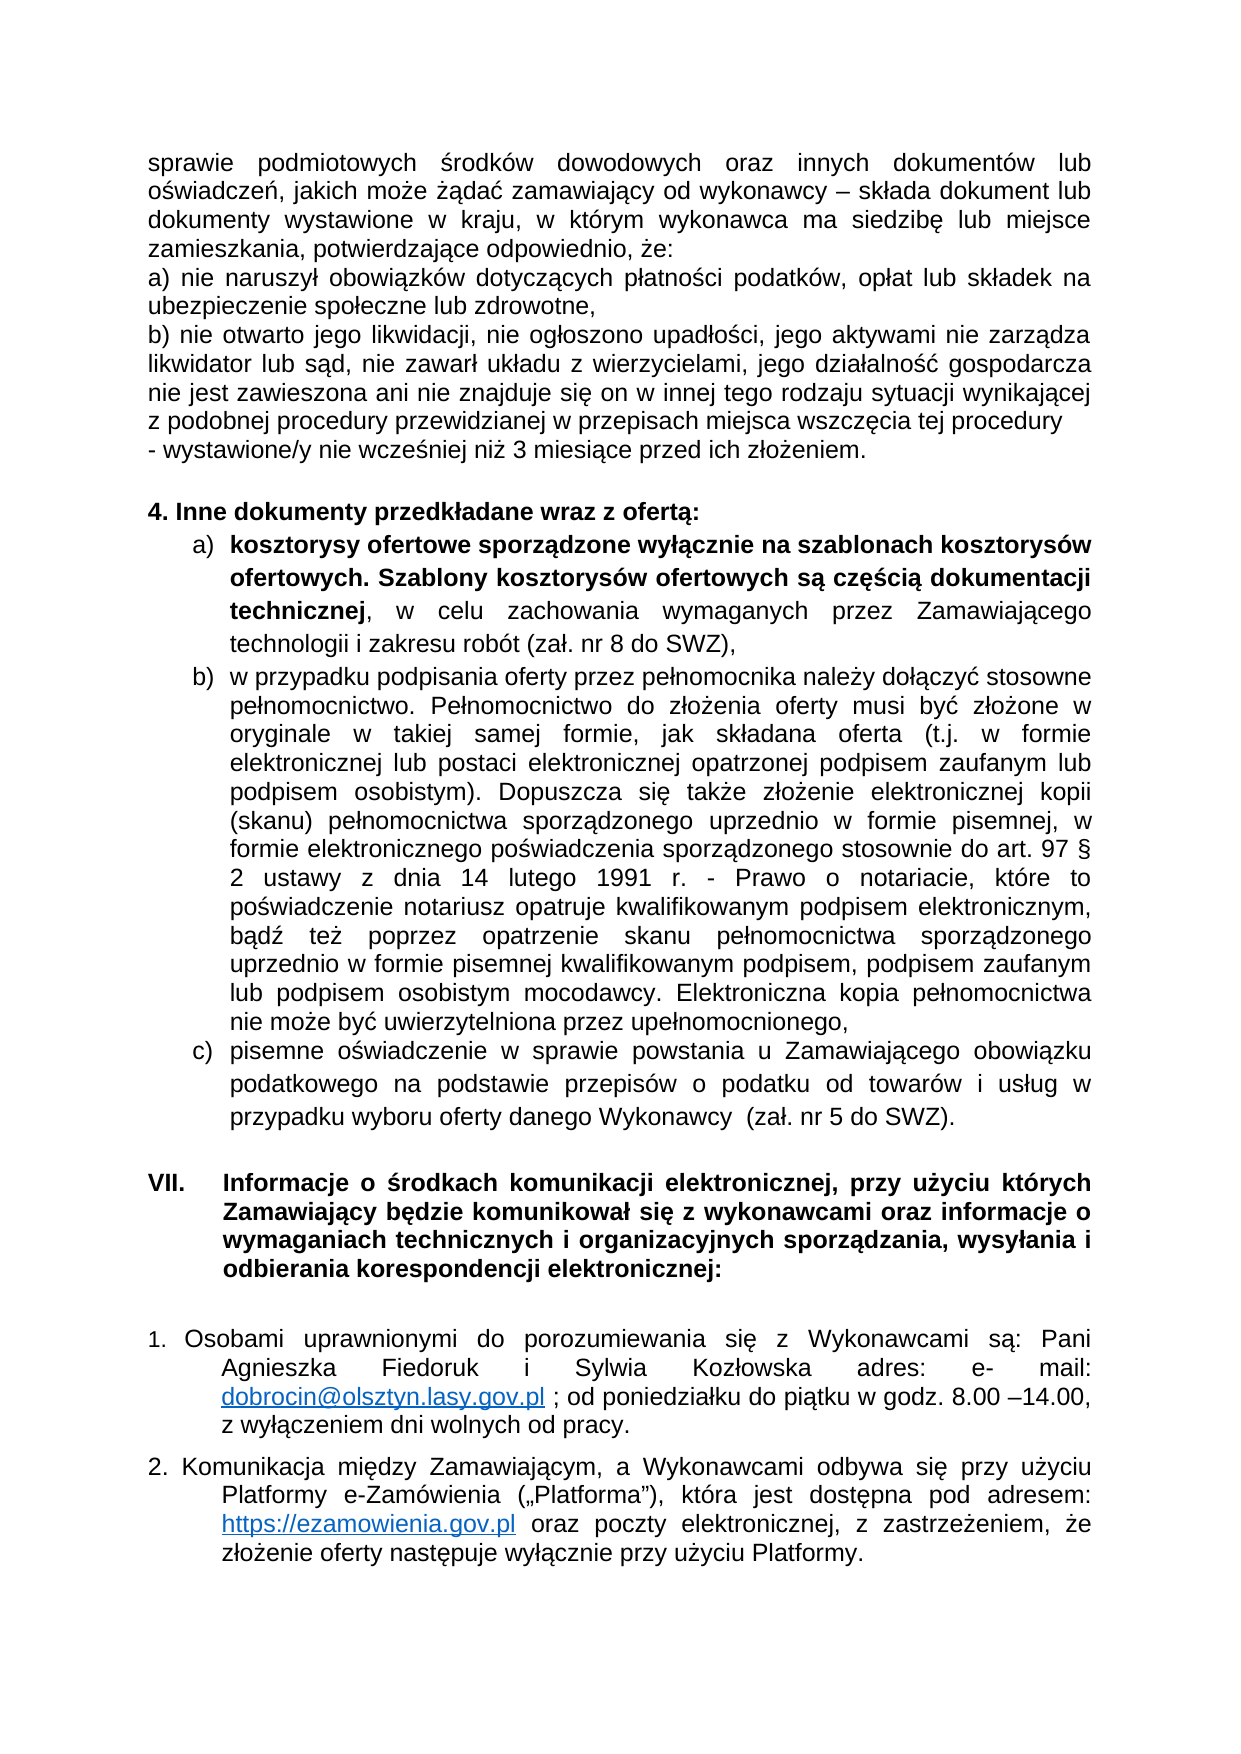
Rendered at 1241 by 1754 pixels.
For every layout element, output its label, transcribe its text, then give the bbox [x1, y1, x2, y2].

subtitle Informacje o środkach komunikacji elektronicznej, przy użyciu których Zamawiający będzie komunikował się z wykonawcami oraz informacje o wymaganiach technicznych i organizacyjnych sporządzania, wysyłania i odbierania korespondencji elektronicznej: [148, 1168, 1093, 1283]
text a) nie naruszył obowiązków dotyczących płatności podatków, opłat lub składek na ubezpieczenie społeczne lub zdrowotne, [148, 263, 1093, 320]
list pisemne oświadczenie w sprawie powstania u Zamawiającego obowiązku podatkowego na podstawie przepisów o podatku od towarów i usług w przypadku wyboru oferty danego Wykonawcy (zał. nr 5 do SWZ). [192, 1036, 1093, 1131]
text 1. Osobami uprawnionymi do porozumiewania się z Wykonawcami są: Pani Agnieszka Fiedoruk i Sylwia Kozłowska adres: e- mail: dobrocin@olsztyn.lasy.gov.pl ; od poniedziałku do piątku w godz. 8.00 –14.00, z wyłączeniem dni wolnych od pracy. [148, 1324, 1093, 1439]
text 2. Komunikacja między Zamawiającym, a Wykonawcami odbywa się przy użyciu Platformy e-Zamówienia („Platforma”), która jest dostępna pod adresem: https://ezamowienia.gov.pl oraz poczty elektronicznej, z zastrzeżeniem, że złożenie oferty następuje wyłącznie przy użyciu Platformy. [148, 1452, 1093, 1567]
text - wystawione/y nie wcześniej niż 3 miesiące przed ich złożeniem. [148, 435, 1093, 464]
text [148, 148, 1093, 263]
list kosztorysy ofertowe sporządzone wyłącznie na szablonach kosztorysów ofertowych. Szablony kosztorysów ofertowych są częścią dokumentacji technicznej, w celu zachowania wymaganych przez Zamawiającego technologii i zakresu robót (zał. nr 8 do SWZ), [192, 530, 1093, 658]
list w przypadku podpisania oferty przez pełnomocnika należy dołączyć stosowne pełnomocnictwo. Pełnomocnictwo do złożenia oferty musi być złożone w oryginale w takiej samej formie, jak składana oferta (t.j. w formie elektronicznej lub postaci elektronicznej opatrzonej podpisem zaufanym lub podpisem osobistym). Dopuszcza się także złożenie elektronicznej kopii (skanu) pełnomocnictwa sporządzonego uprzednio w formie pisemnej, w formie elektronicznego poświadczenia sporządzonego stosownie do art. 97 § 2 ustawy z dnia 14 lutego 1991 r. - Prawo o notariacie, które to poświadczenie notariusz opatruje kwalifikowanym podpisem elektronicznym, bądź też poprzez opatrzenie skanu pełnomocnictwa sporządzonego uprzednio w formie pisemnej kwalifikowanym podpisem, podpisem zaufanym lub podpisem osobistym mocodawcy. Elektroniczna kopia pełnomocnictwa nie może być uwierzytelniona przez upełnomocnionego, [192, 662, 1093, 1036]
text 4. Inne dokumenty przedkładane wraz z ofertą: [148, 497, 1093, 526]
text b) nie otwarto jego likwidacji, nie ogłoszono upadłości, jego aktywami nie zarządza likwidator lub sąd, nie zawarł układu z wierzycielami, jego działalność gospodarcza nie jest zawieszona ani nie znajduje się on w innej tego rodzaju sytuacji wynikającej z podobnej procedury przewidzianej w przepisach miejsca wszczęcia tej procedury [148, 320, 1093, 435]
